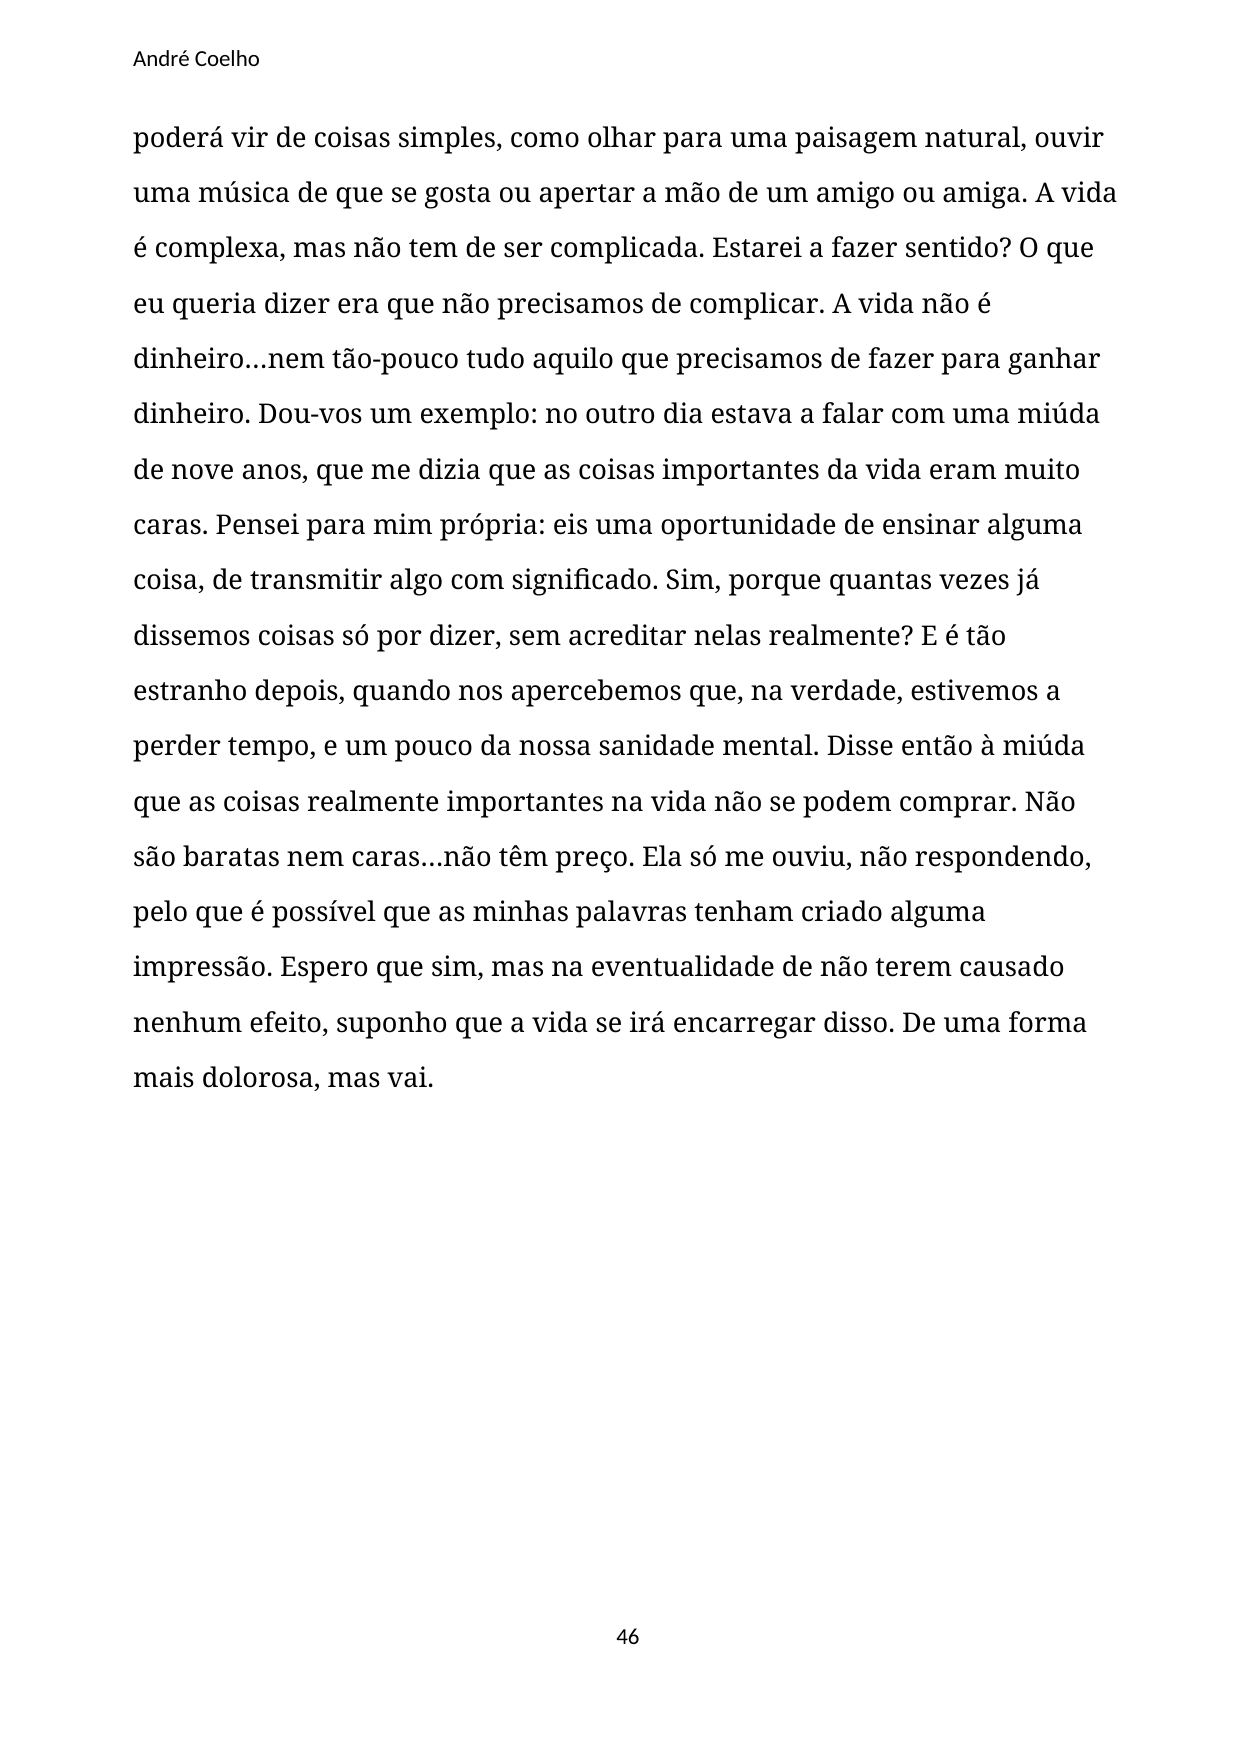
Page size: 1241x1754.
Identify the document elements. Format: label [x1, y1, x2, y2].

text [133, 118, 1122, 1095]
